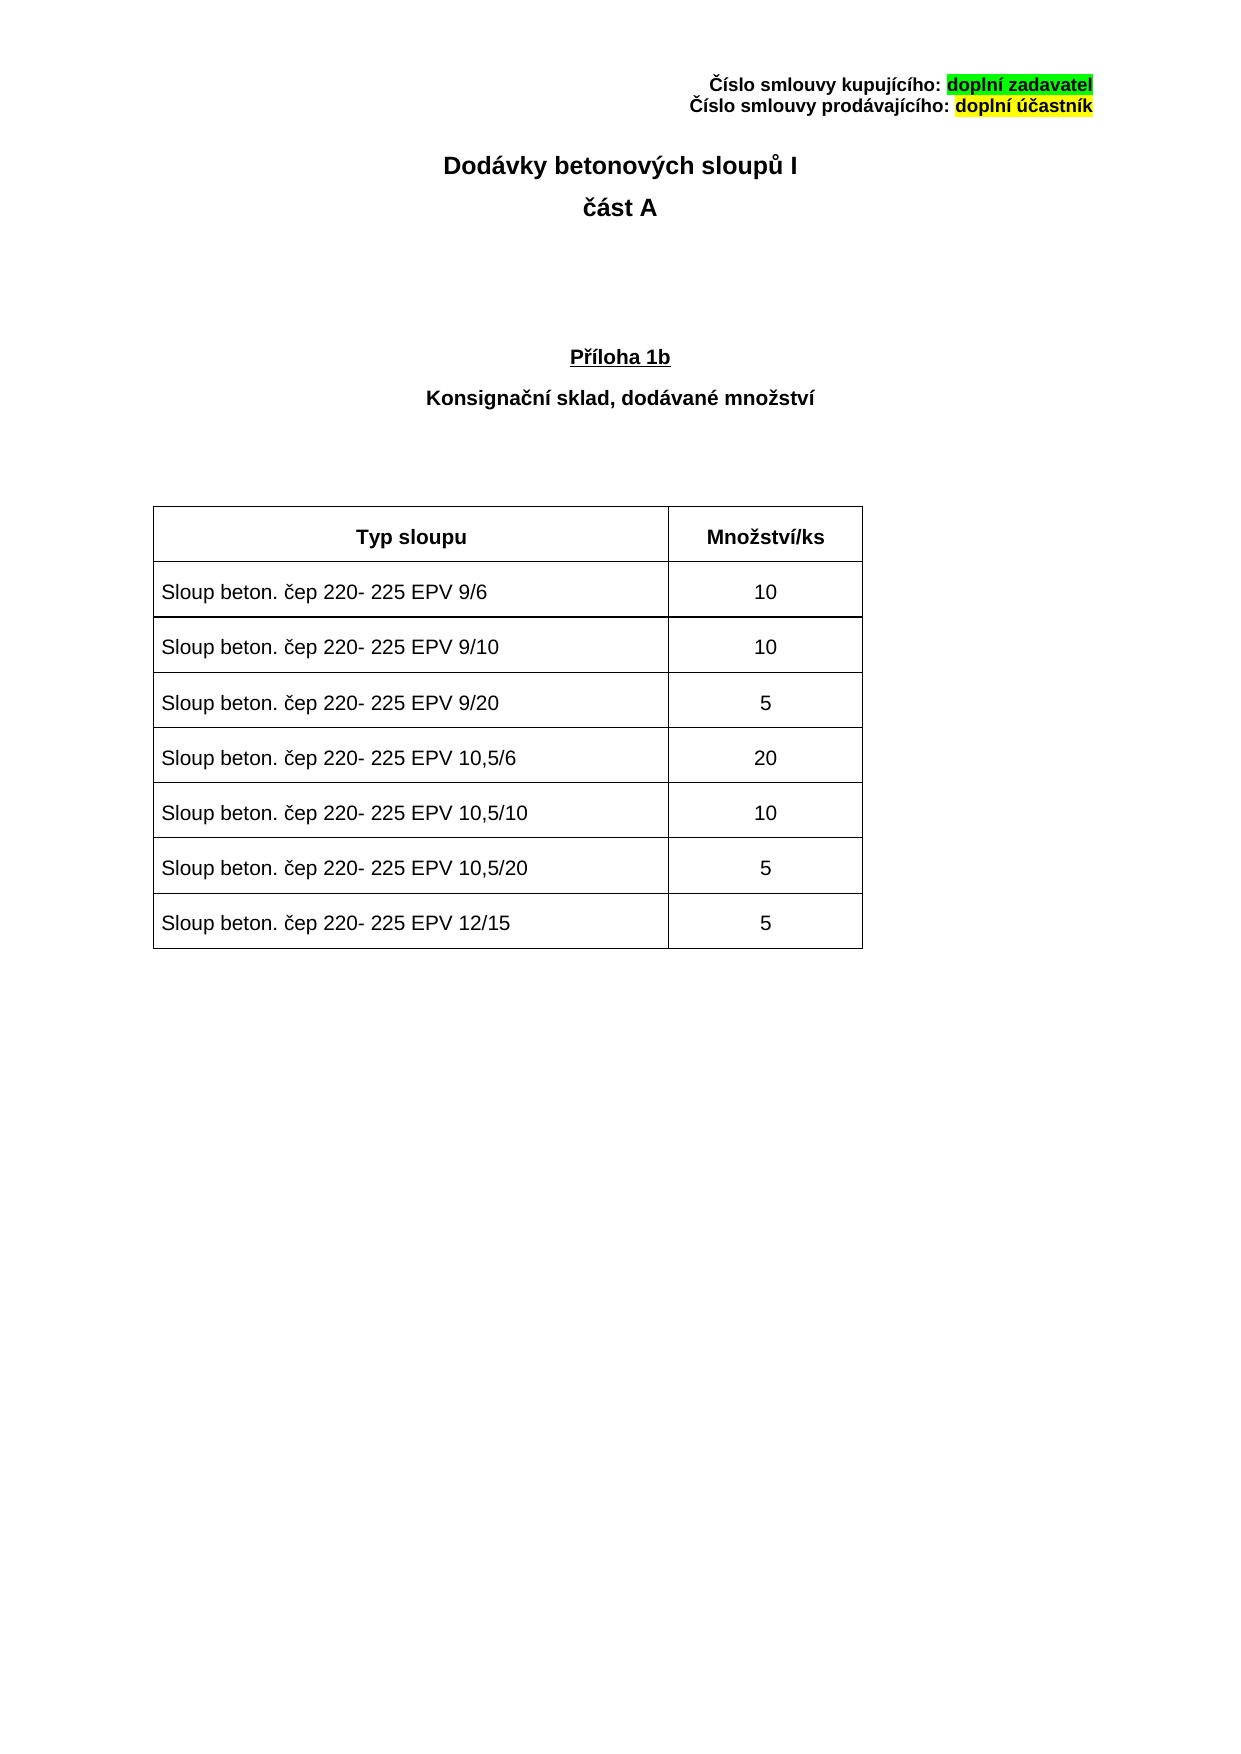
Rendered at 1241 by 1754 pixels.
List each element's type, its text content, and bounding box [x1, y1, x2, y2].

table_cell Sloup beton. čep 220- 225 EPV 9/20 [154, 673, 668, 727]
text Příloha 1b [148, 339, 1093, 368]
table_cell 5 [669, 894, 862, 948]
table_cell 5 [669, 838, 862, 892]
table_cell Sloup beton. čep 220- 225 EPV 12/15 [154, 894, 668, 948]
table_cell Sloup beton. čep 220- 225 EPV 9/10 [154, 618, 668, 672]
table_cell Sloup beton. čep 220- 225 EPV 9/6 [154, 562, 668, 616]
table_cell 10 [669, 562, 862, 616]
text Konsignační sklad, dodávané množství [148, 381, 1093, 410]
table_cell Sloup beton. čep 220- 225 EPV 10,5/6 [154, 728, 668, 782]
table_cell Sloup beton. čep 220- 225 EPV 10,5/20 [154, 838, 668, 892]
table_cell 20 [669, 728, 862, 782]
table_cell 10 [669, 783, 862, 837]
table_header Množství/ks [669, 507, 862, 561]
table_cell 5 [669, 673, 862, 727]
table_header Typ sloupu [154, 507, 668, 561]
table_cell Sloup beton. čep 220- 225 EPV 10,5/10 [154, 783, 668, 837]
table_cell 10 [669, 618, 862, 672]
